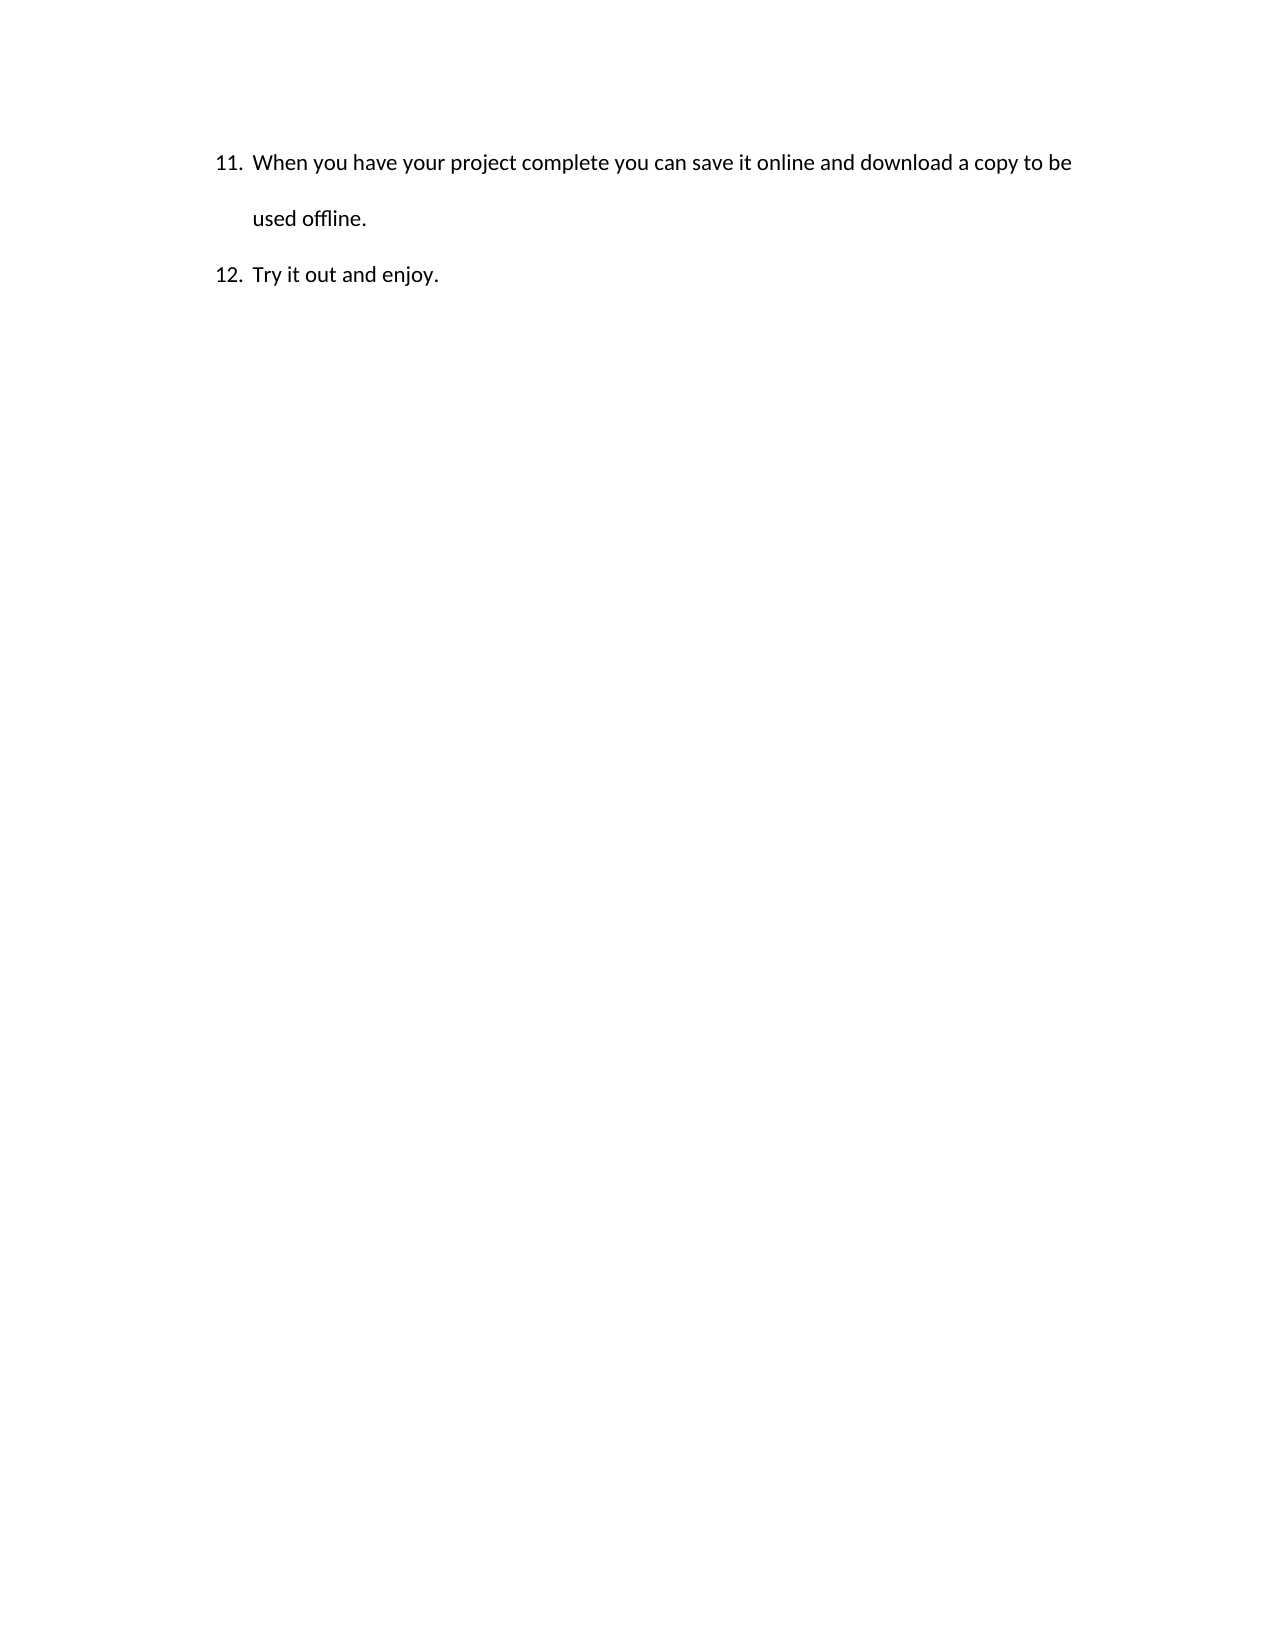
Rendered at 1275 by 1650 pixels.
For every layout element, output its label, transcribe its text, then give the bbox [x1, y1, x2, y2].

list When you have your project complete you can save it online and download a copy to be used offline. [215, 148, 1098, 232]
list Try it out and enjoy. [215, 260, 1098, 288]
